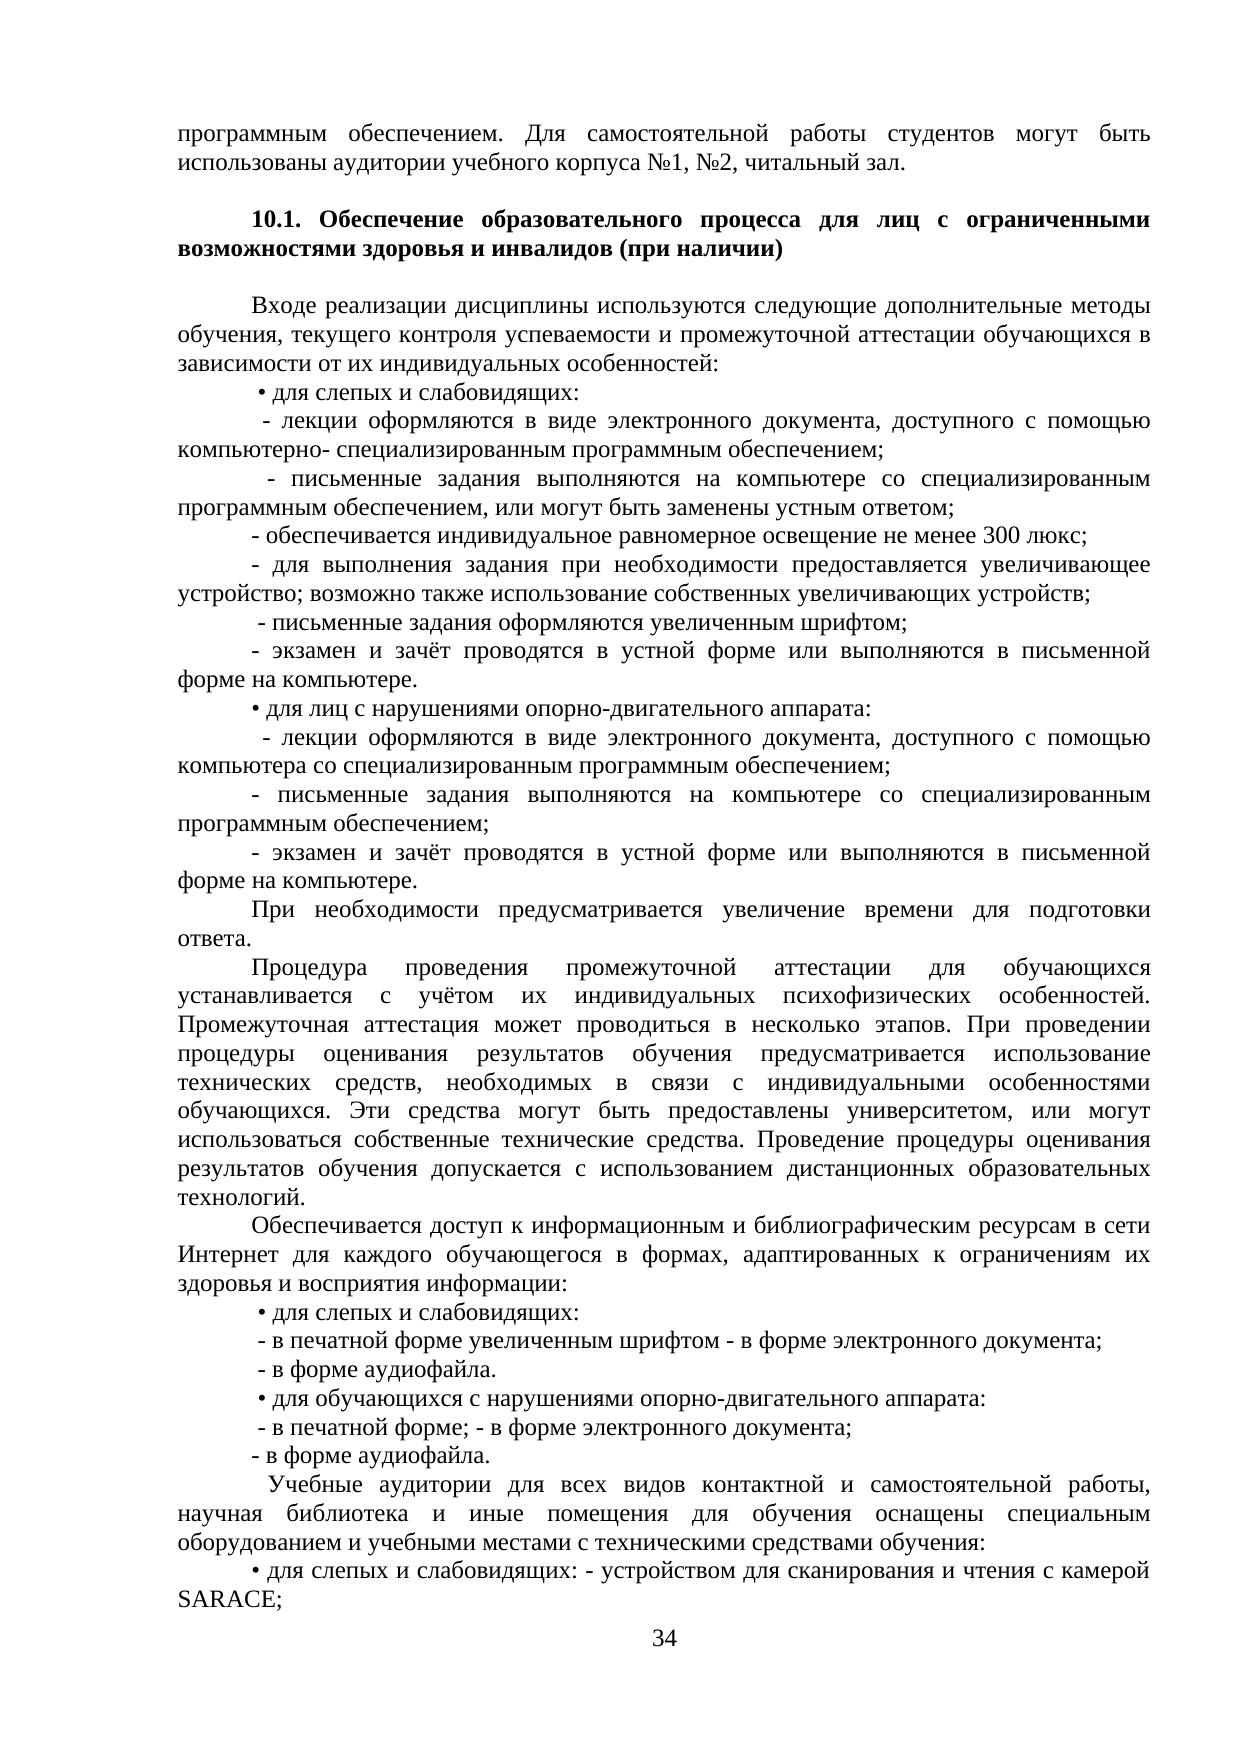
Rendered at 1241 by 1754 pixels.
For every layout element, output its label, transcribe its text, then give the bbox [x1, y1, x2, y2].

text - письменные задания выполняются на компьютере со специализированным программным обеспечением; [177, 779, 1152, 837]
text Обеспечивается доступ к информационным и библиографическим ресурсам в сети Интернет для каждого обучающегося в формах, адаптированных к ограничениям их здоровья и восприятия информации: [177, 1211, 1152, 1297]
text 10.1. Обеспечение образовательного процесса для лиц с ограниченными возможностями здоровья и инвалидов (при наличии) [177, 204, 1152, 262]
text Входе реализации дисциплины используются следующие дополнительные методы обучения, текущего контроля успеваемости и промежуточной аттестации обучающихся в зависимости от их индивидуальных особенностей: [177, 291, 1152, 377]
text При необходимости предусматривается увеличение времени для подготовки ответа. [177, 894, 1152, 952]
text - экзамен и зачёт проводятся в устной форме или выполняются в письменной форме на компьютере. [177, 636, 1152, 693]
text - письменные задания оформляются увеличенным шрифтом; [177, 607, 1152, 636]
text - в печатной форме увеличенным шрифтом - в форме электронного документа; [177, 1326, 1152, 1354]
text - письменные задания выполняются на компьютере со специализированным программным обеспечением, или могут быть заменены устным ответом; [177, 463, 1152, 521]
text Учебные аудитории для всех видов контактной и самостоятельной работы, научная библиотека и иные помещения для обучения оснащены специальным оборудованием и учебными местами с техническими средствами обучения: [177, 1469, 1152, 1556]
text - в печатной форме; - в форме электронного документа; [177, 1412, 1152, 1441]
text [177, 118, 1152, 176]
text - в форме аудиофайла. [177, 1354, 1152, 1383]
text - лекции оформляются в виде электронного документа, доступного с помощью компьютерно- специализированным программным обеспечением; [177, 406, 1152, 463]
text - экзамен и зачёт проводятся в устной форме или выполняются в письменной форме на компьютере. [177, 837, 1152, 894]
text • для лиц с нарушениями опорно-двигательного аппарата: [177, 693, 1152, 722]
text - для выполнения задания при необходимости предоставляется увеличивающее устройство; возможно также использование собственных увеличивающих устройств; [177, 549, 1152, 607]
text - лекции оформляются в виде электронного документа, доступного с помощью компьютера со специализированным программным обеспечением; [177, 722, 1152, 779]
text • для слепых и слабовидящих: - устройством для сканирования и чтения с камерой SARACE; [177, 1556, 1152, 1613]
text Процедура проведения промежуточной аттестации для обучающихся устанавливается с учётом их индивидуальных психофизических особенностей. Промежуточная аттестация может проводиться в несколько этапов. При проведении процедуры оценивания результатов обучения предусматривается использование технических средств, необходимых в связи с индивидуальными особенностями обучающихся. Эти средства могут быть предоставлены университетом, или могут использоваться собственные технические средства. Проведение процедуры оценивания результатов обучения допускается с использованием дистанционных образовательных технологий. [177, 952, 1152, 1211]
text • для слепых и слабовидящих: [177, 377, 1152, 406]
text - в форме аудиофайла. [177, 1441, 1152, 1469]
text • для обучающихся с нарушениями опорно-двигательного аппарата: [177, 1383, 1152, 1412]
text - обеспечивается индивидуальное равномерное освещение не менее 300 люкс; [177, 521, 1152, 549]
text • для слепых и слабовидящих: [177, 1297, 1152, 1326]
